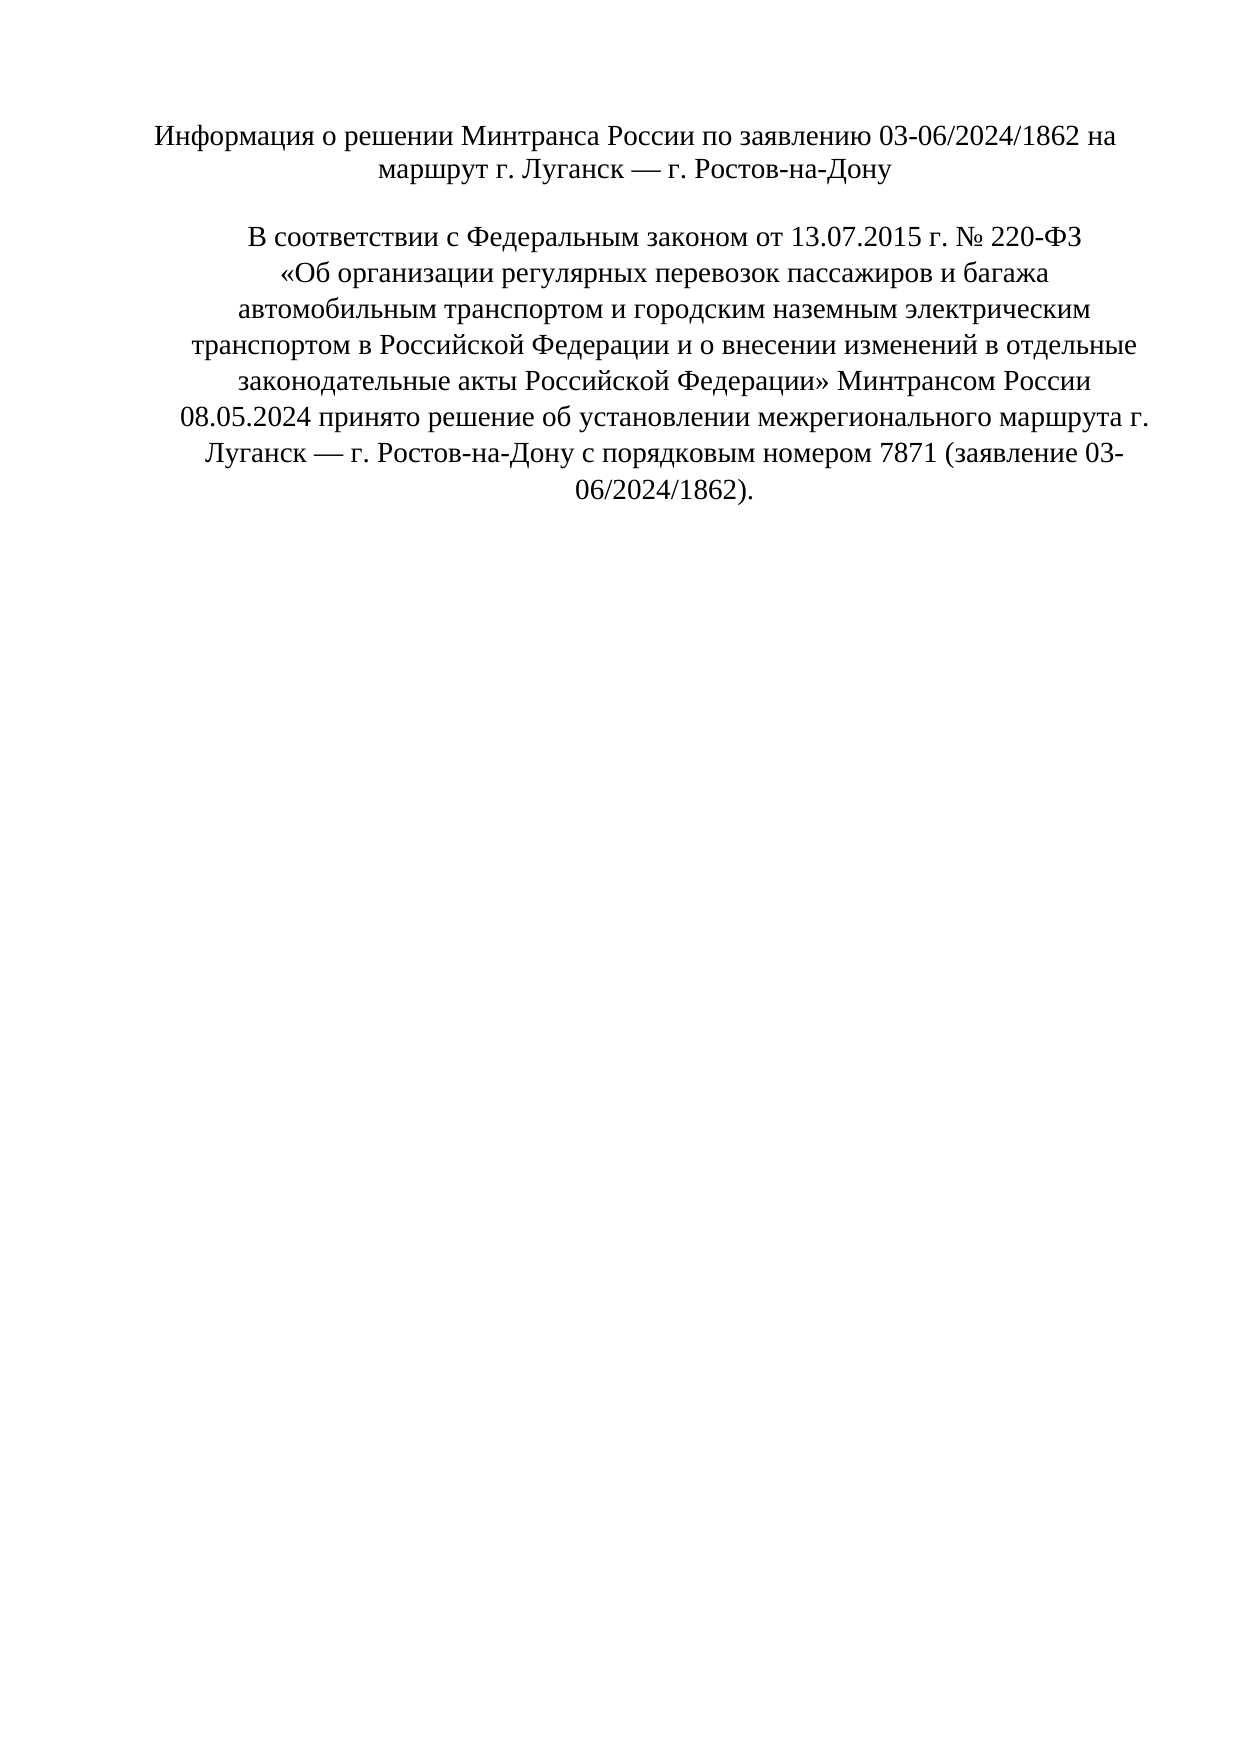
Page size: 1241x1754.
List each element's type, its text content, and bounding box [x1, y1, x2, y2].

text В соответствии с Федеральным законом от 13.07.2015 г. № 220-ФЗ «Об организации регулярных перевозок пассажиров и багажа автомобильным транспортом и городским наземным электрическим транспортом в Российской Федерации и о внесении изменений в отдельные законодательные акты Российской Федерации» Минтрансом России 08.05.2024 принято решение об установлении межрегионального маршрута г. Луганск — г. Ростов-на-Дону с порядковым номером 7871 (заявление 03-06/2024/1862). [177, 219, 1152, 505]
text Информация о решении Минтранса России по заявлению 03-06/2024/1862 на маршрут г. Луганск — г. Ростов-на-Дону [118, 118, 1152, 185]
